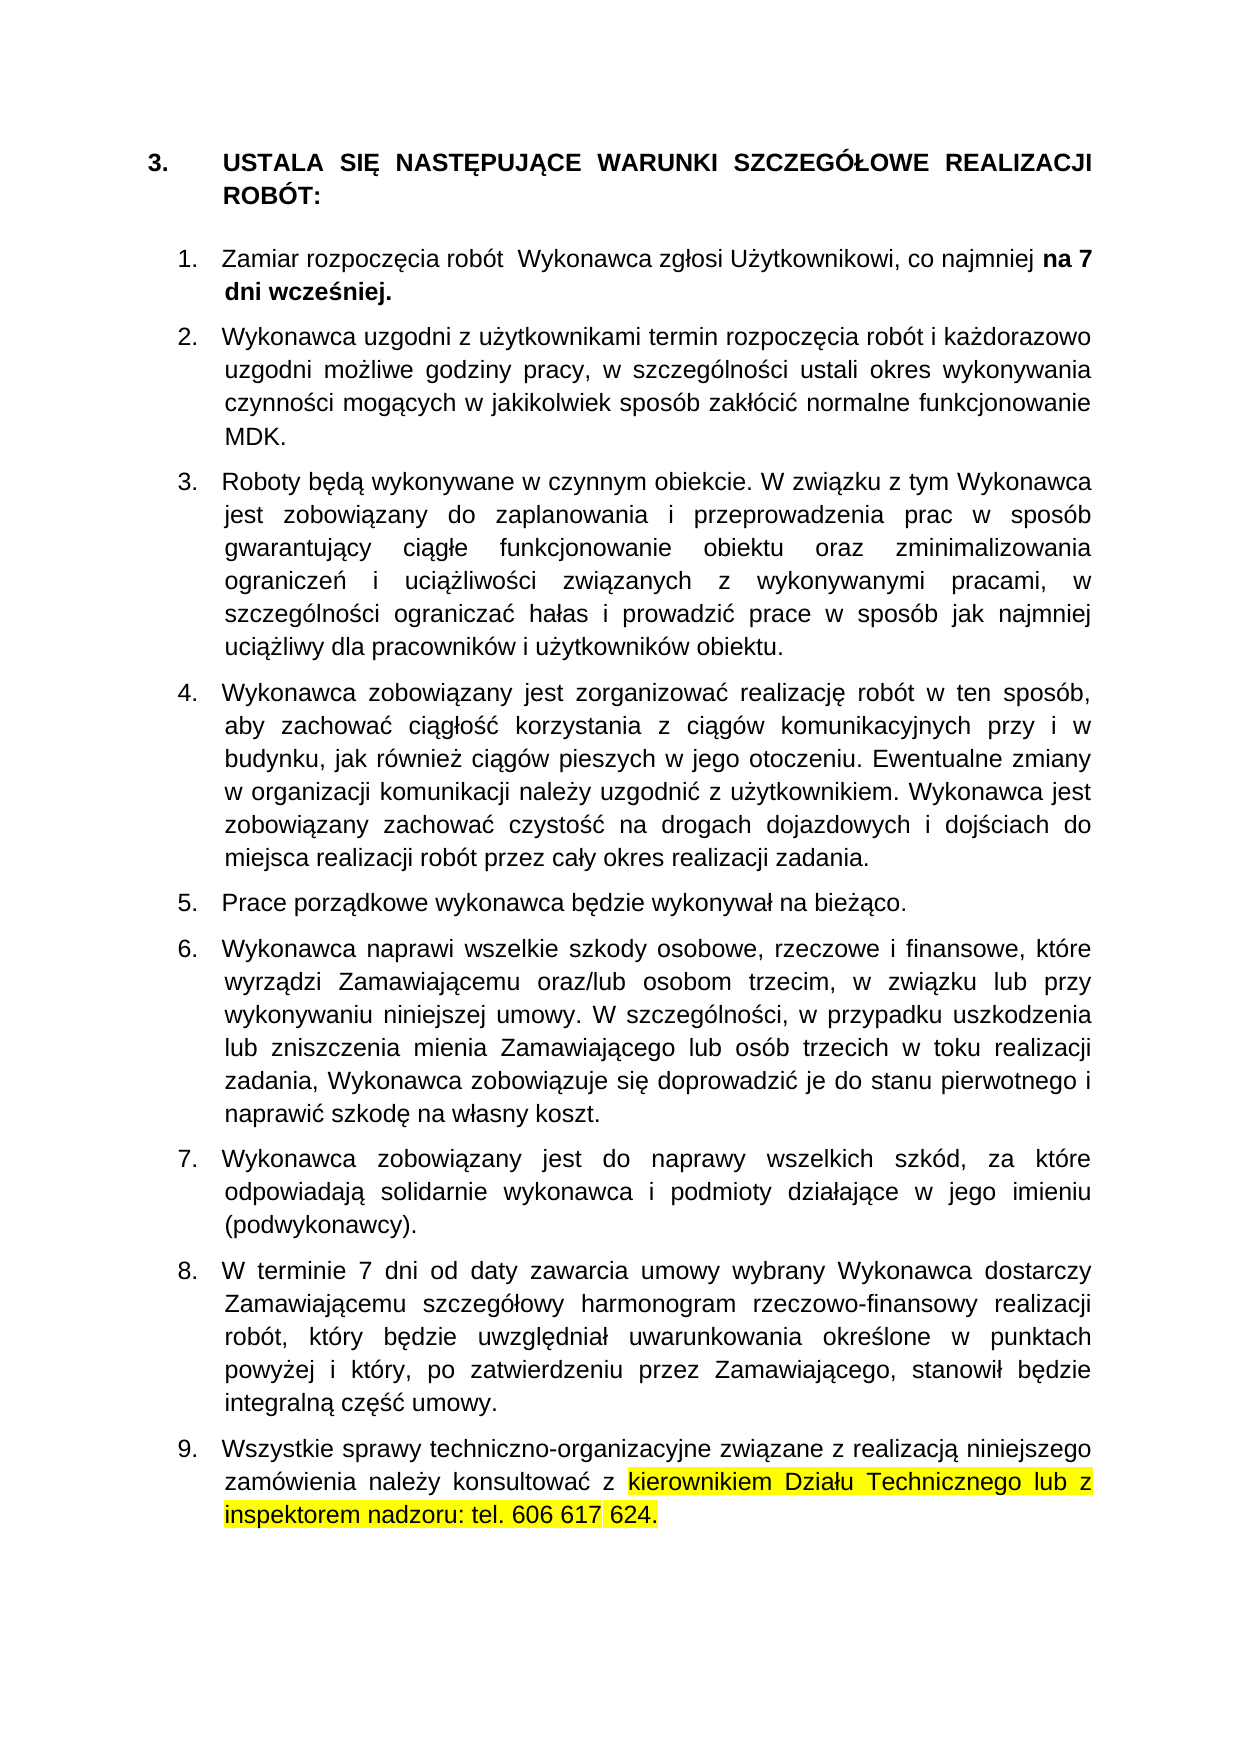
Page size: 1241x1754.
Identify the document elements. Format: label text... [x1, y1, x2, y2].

list Wszystkie sprawy techniczno-organizacyjne związane z realizacją niniejszego zamówienia należy konsultować z kierownikiem Działu Technicznego lub z inspektorem nadzoru: tel. 606 617 624. [177, 1433, 1093, 1528]
list USTALA SIĘ NASTĘPUJĄCE WARUNKI SZCZEGÓŁOWE REALIZACJI ROBÓT: [148, 148, 1093, 209]
list W terminie 7 dni od daty zawarcia umowy wybrany Wykonawca dostarczy Zamawiającemu szczegółowy harmonogram rzeczowo-finansowy realizacji robót, który będzie uwzględniał uwarunkowania określone w punktach powyżej i który, po zatwierdzeniu przez Zamawiającego, stanowił będzie integralną część umowy. [177, 1256, 1093, 1417]
list Wykonawca uzgodni z użytkownikami termin rozpoczęcia robót i każdorazowo uzgodni możliwe godziny pracy, w szczególności ustali okres wykonywania czynności mogących w jakikolwiek sposób zakłócić normalne funkcjonowanie MDK. [177, 322, 1093, 450]
list Prace porządkowe wykonawca będzie wykonywał na bieżąco. [177, 888, 1093, 917]
list Wykonawca zobowiązany jest do naprawy wszelkich szkód, za które odpowiadają solidarnie wykonawca i podmioty działające w jego imieniu (podwykonawcy). [177, 1144, 1093, 1239]
list Roboty będą wykonywane w czynnym obiekcie. W związku z tym Wykonawca jest zobowiązany do zaplanowania i przeprowadzenia prac w sposób gwarantujący ciągłe funkcjonowanie obiektu oraz zminimalizowania ograniczeń i uciążliwości związanych z wykonywanymi pracami, w szczególności ograniczać hałas i prowadzić prace w sposób jak najmniej uciążliwy dla pracowników i użytkowników obiektu. [177, 467, 1093, 661]
list Wykonawca zobowiązany jest zorganizować realizację robót w ten sposób, aby zachować ciągłość korzystania z ciągów komunikacyjnych przy i w budynku, jak również ciągów pieszych w jego otoczeniu. Ewentualne zmiany w organizacji komunikacji należy uzgodnić z użytkownikiem. Wykonawca jest zobowiązany zachować czystość na drogach dojazdowych i dojściach do miejsca realizacji robót przez cały okres realizacji zadania. [177, 678, 1093, 871]
list Zamiar rozpoczęcia robót Wykonawca zgłosi Użytkownikowi, co najmniej na 7 dni wcześniej. [177, 244, 1093, 306]
list Wykonawca naprawi wszelkie szkody osobowe, rzeczowe i finansowe, które wyrządzi Zamawiającemu oraz/lub osobom trzecim, w związku lub przy wykonywaniu niniejszej umowy. W szczególności, w przypadku uszkodzenia lub zniszczenia mienia Zamawiającego lub osób trzecich w toku realizacji zadania, Wykonawca zobowiązuje się doprowadzić je do stanu pierwotnego i naprawić szkodę na własny koszt. [177, 934, 1093, 1128]
